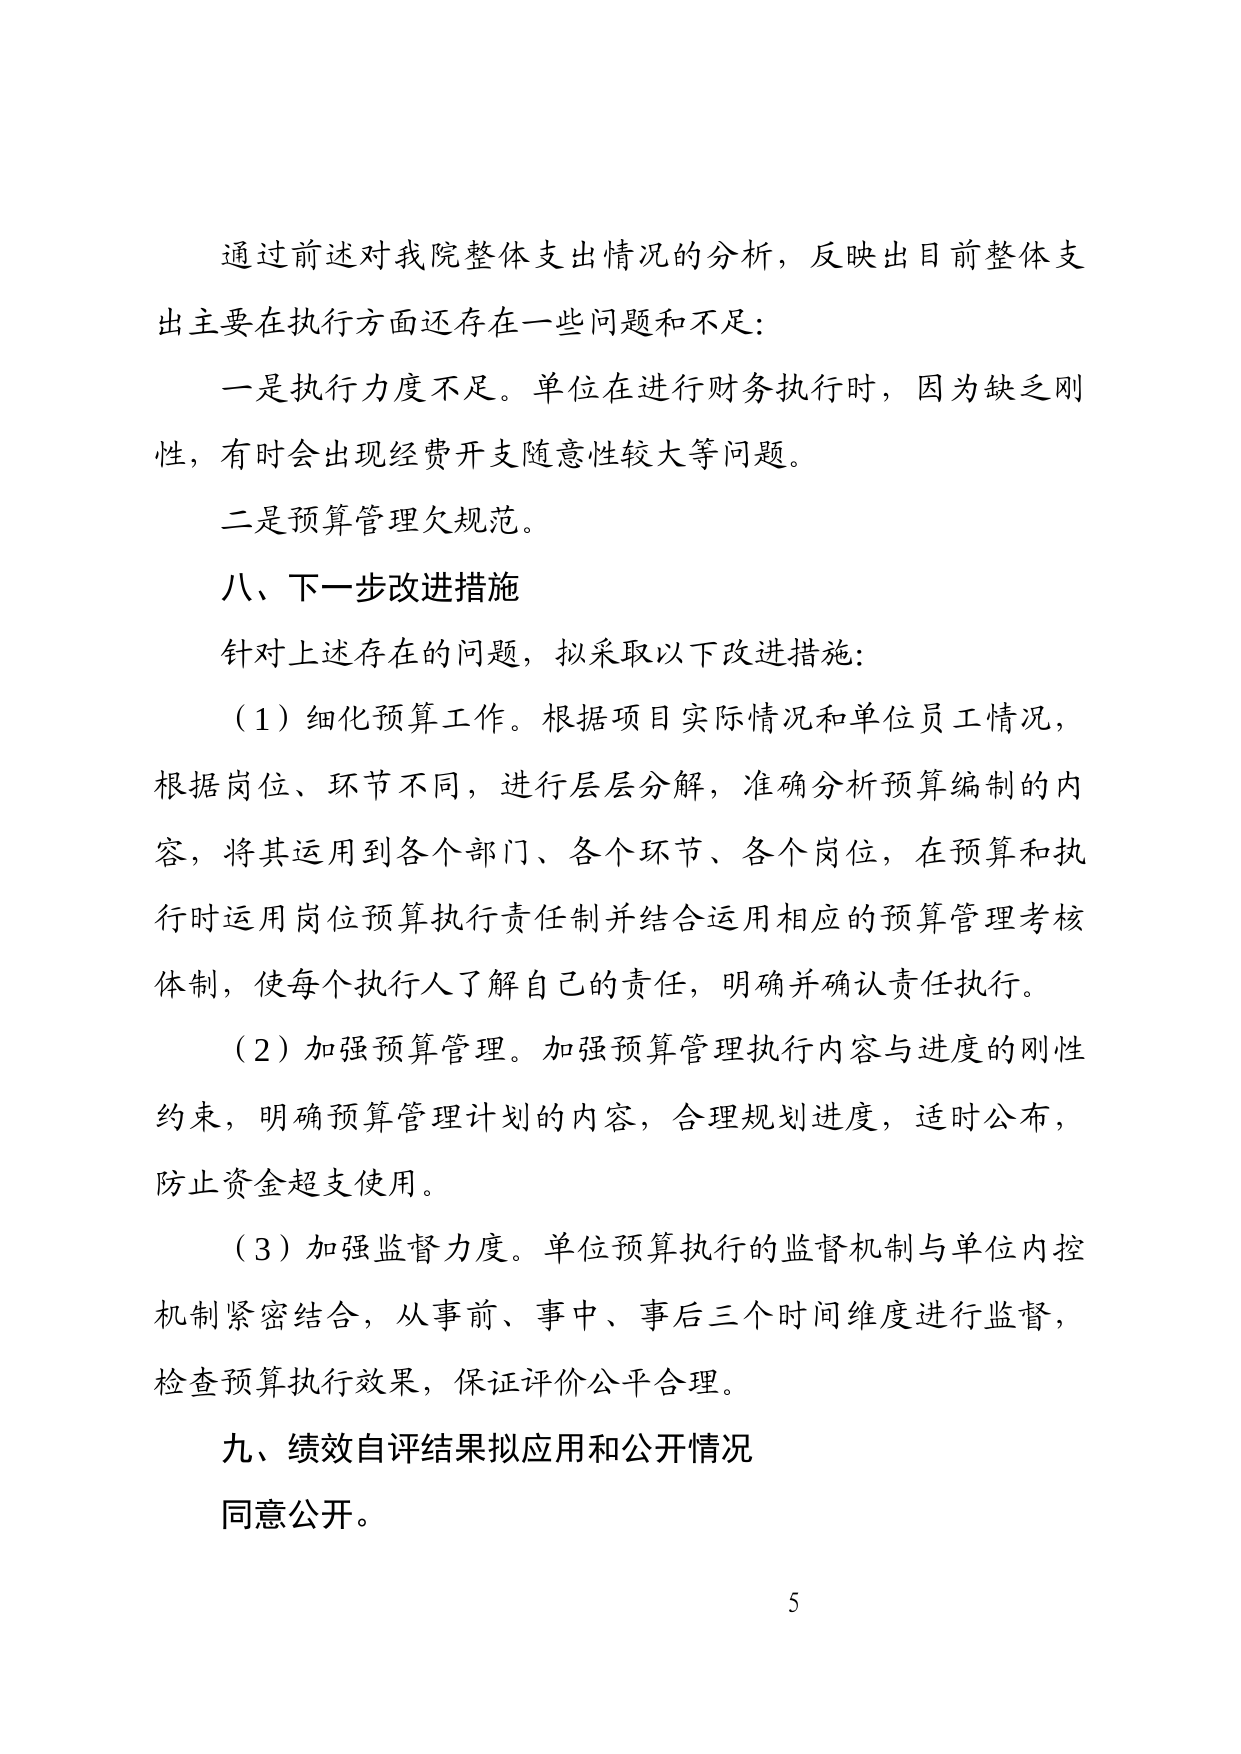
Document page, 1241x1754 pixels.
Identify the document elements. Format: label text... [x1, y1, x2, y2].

list 细化预算工作。根据项目实际情况和单位员工情况，根据岗位、环节不同，进行层层分解，准确分析预算编制的内容，将其运用到各个部门、各个环节、各个岗位，在预算和执行时运用岗位预算执行责任制并结合运用相应的预算管理考核体制，使每个执行人了解自己的责任，明确并确认责任执行。 [153, 684, 1087, 1015]
text 二是预算管理欠规范。 [153, 485, 1087, 552]
text 通过前述对我院整体支出情况的分析，反映出目前整体支出主要在执行方面还存在一些问题和不足： [153, 220, 1087, 353]
text 九、绩效自评结果拟应用和公开情况 [153, 1413, 1087, 1479]
text 八、下一步改进措施 [153, 552, 1087, 618]
text 针对上述存在的问题，拟采取以下改进措施： [153, 618, 1087, 684]
text 一是执行力度不足。单位在进行财务执行时，因为缺乏刚性，有时会出现经费开支随意性较大等问题。 [153, 353, 1087, 485]
list （3）加强监督力度。单位预算执行的监督机制与单位内控机制紧密结合，从事前、事中、事后三个时间维度进行监督，检查预算执行效果，保证评价公平合理。 [153, 1214, 1087, 1413]
text 同意公开。 [153, 1479, 1087, 1545]
list 加强预算管理。加强预算管理执行内容与进度的刚性约束，明确预算管理计划的内容，合理规划进度，适时公布，防止资金超支使用。 [153, 1015, 1087, 1214]
